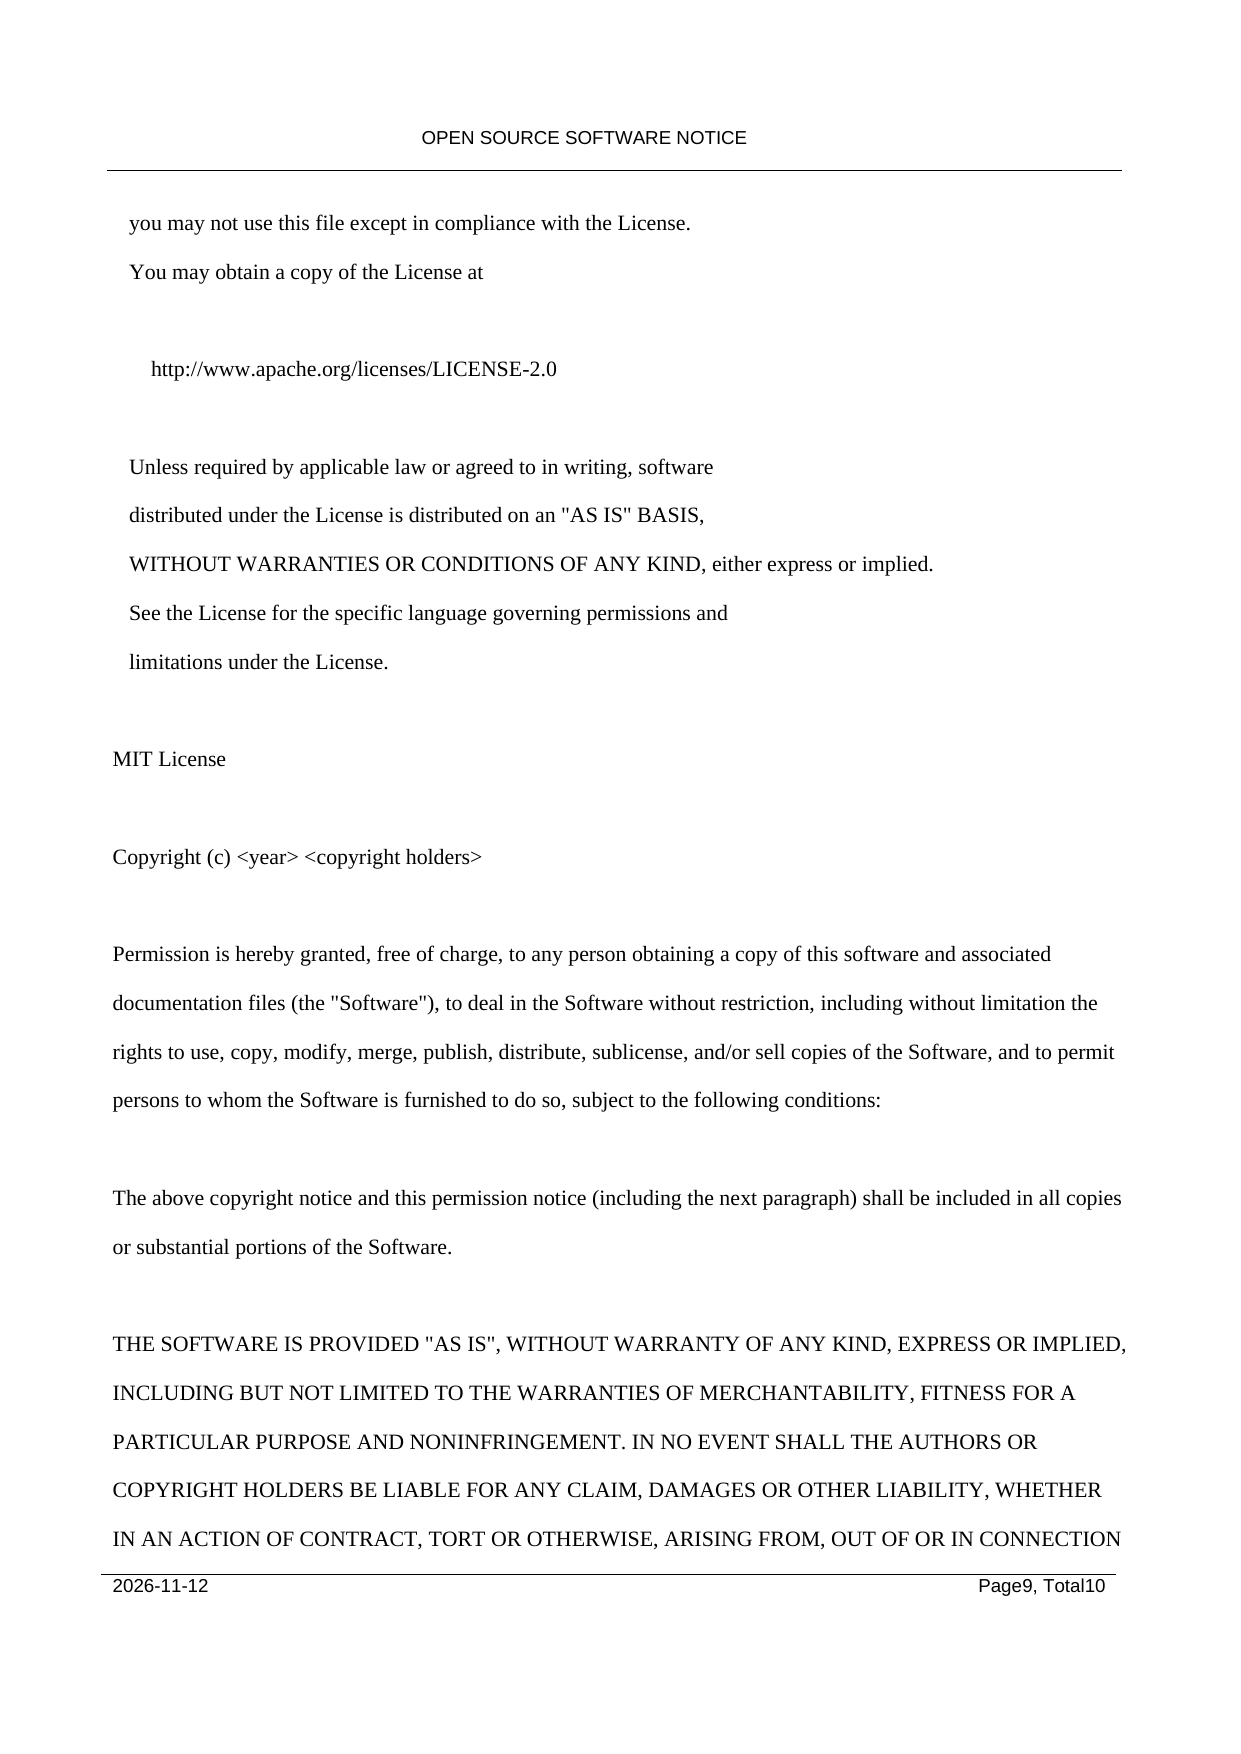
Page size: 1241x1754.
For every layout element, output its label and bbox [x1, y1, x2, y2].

text [112, 206, 1128, 1555]
